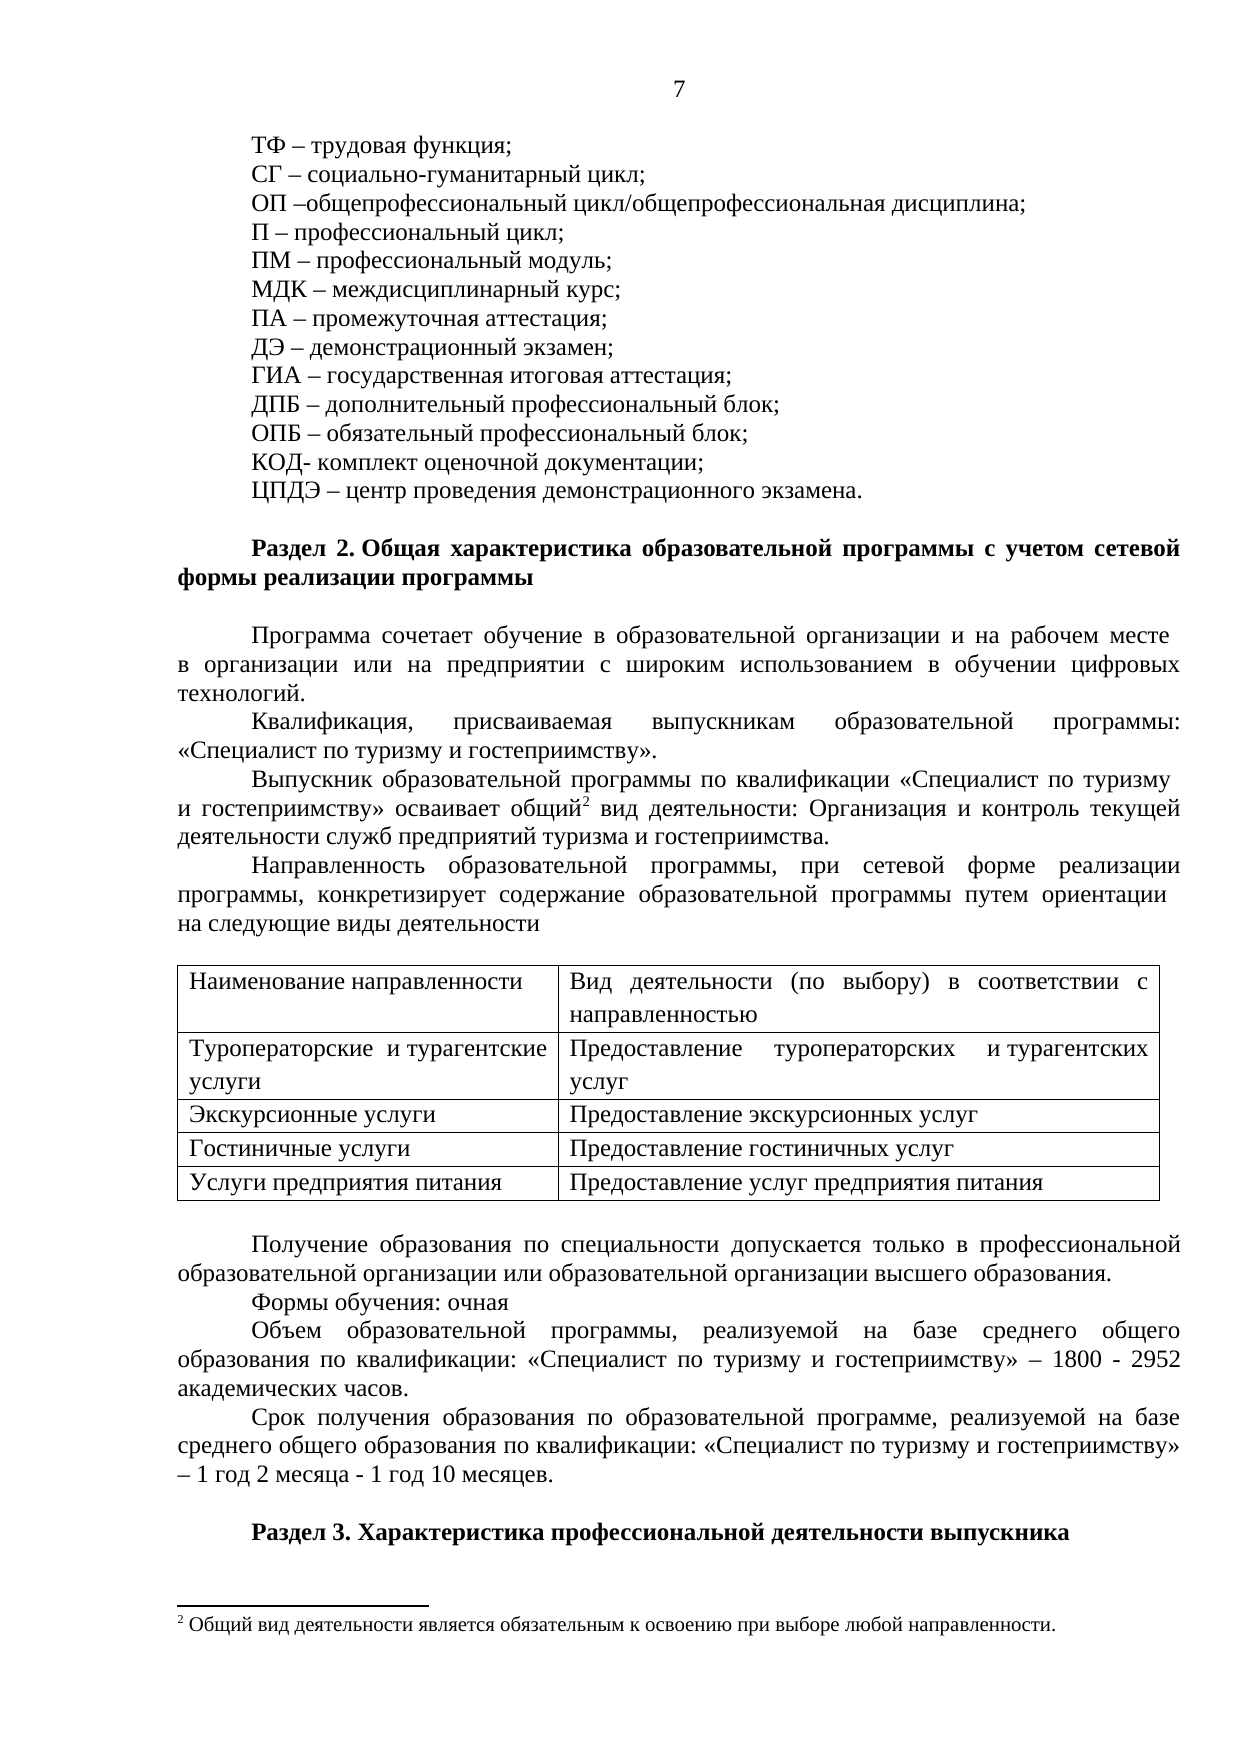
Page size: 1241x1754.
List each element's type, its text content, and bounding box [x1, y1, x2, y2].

text МДК – междисциплинарный курс; [177, 274, 1181, 303]
text Программа сочетает обучение в образовательной организации и на рабочем месте в организации или на предприятии с широким использованием в обучении цифровых технологий. [177, 620, 1181, 706]
table_cell Услуги предприятия питания [178, 1167, 558, 1199]
table_cell Туроператорские и турагентские услуги [178, 1033, 558, 1098]
text Формы обучения: очная [177, 1287, 1181, 1316]
text Направленность образовательной программы, при сетевой форме реализации программы, конкретизирует содержание образовательной программы путем ориентации на следующие виды деятельности [177, 850, 1181, 936]
table_cell Предоставление туроператорских и турагентских услуг [559, 1033, 1159, 1098]
subtitle Раздел 3. Характеристика профессиональной деятельности выпускника [177, 1517, 1181, 1546]
text ОП –общепрофессиональный цикл/общепрофессиональная дисциплина; [177, 188, 1181, 217]
text ОПБ – обязательный профессиональный блок; [177, 418, 1181, 447]
text ДЭ – демонстрационный экзамен; [177, 332, 1181, 361]
table_header Наименование направленности [178, 966, 558, 1032]
table_header Вид деятельности (по выбору) в соответствии с направленностью [559, 966, 1159, 1032]
text Срок получения образования по образовательной программе, реализуемой на базе среднего общего образования по квалификации: «Специалист по туризму и гостеприимству» – 1 год 2 месяца - 1 год 10 месяцев. [177, 1402, 1181, 1488]
text ЦПДЭ – центр проведения демонстрационного экзамена. [177, 476, 1181, 504]
text ТФ – трудовая функция; [177, 131, 1181, 159]
text Получение образования по специальности допускается только в профессиональной образовательной организации или образовательной организации высшего образования. [177, 1229, 1181, 1287]
subtitle Раздел 2. Общая характеристика образовательной программы с учетом сетевой формы реализации программы [177, 533, 1181, 591]
text ГИА – государственная итоговая аттестация; [177, 361, 1181, 389]
text Квалификация, присваиваемая выпускникам образовательной программы: «Специалист по туризму и гостеприимству». [177, 706, 1181, 764]
text СГ – социально-гуманитарный цикл; [177, 159, 1181, 188]
table_cell Экскурсионные услуги [178, 1100, 558, 1132]
text Выпускник образовательной программы по квалификации «Специалист по туризму и гостеприимству» осваивает общий вид деятельности: Организация и контроль текущей деятельности служб предприятий туризма и гостеприимства. [177, 764, 1181, 850]
table_cell Предоставление гостиничных услуг [559, 1133, 1159, 1166]
table_cell Гостиничные услуги [178, 1133, 558, 1166]
table_cell Предоставление экскурсионных услуг [559, 1100, 1159, 1132]
text ДПБ – дополнительный профессиональный блок; [177, 389, 1181, 418]
text КОД- комплект оценочной документации; [177, 447, 1181, 476]
text П – профессиональный цикл; [177, 217, 1181, 246]
table_cell Предоставление услуг предприятия питания [559, 1167, 1159, 1199]
text ПА – промежуточная аттестация; [177, 303, 1181, 332]
text Объем образовательной программы, реализуемой на базе среднего общего образования по квалификации: «Специалист по туризму и гостеприимству» – 1800 - 2952 академических часов. [177, 1316, 1181, 1402]
text ПМ – профессиональный модуль; [177, 246, 1181, 274]
